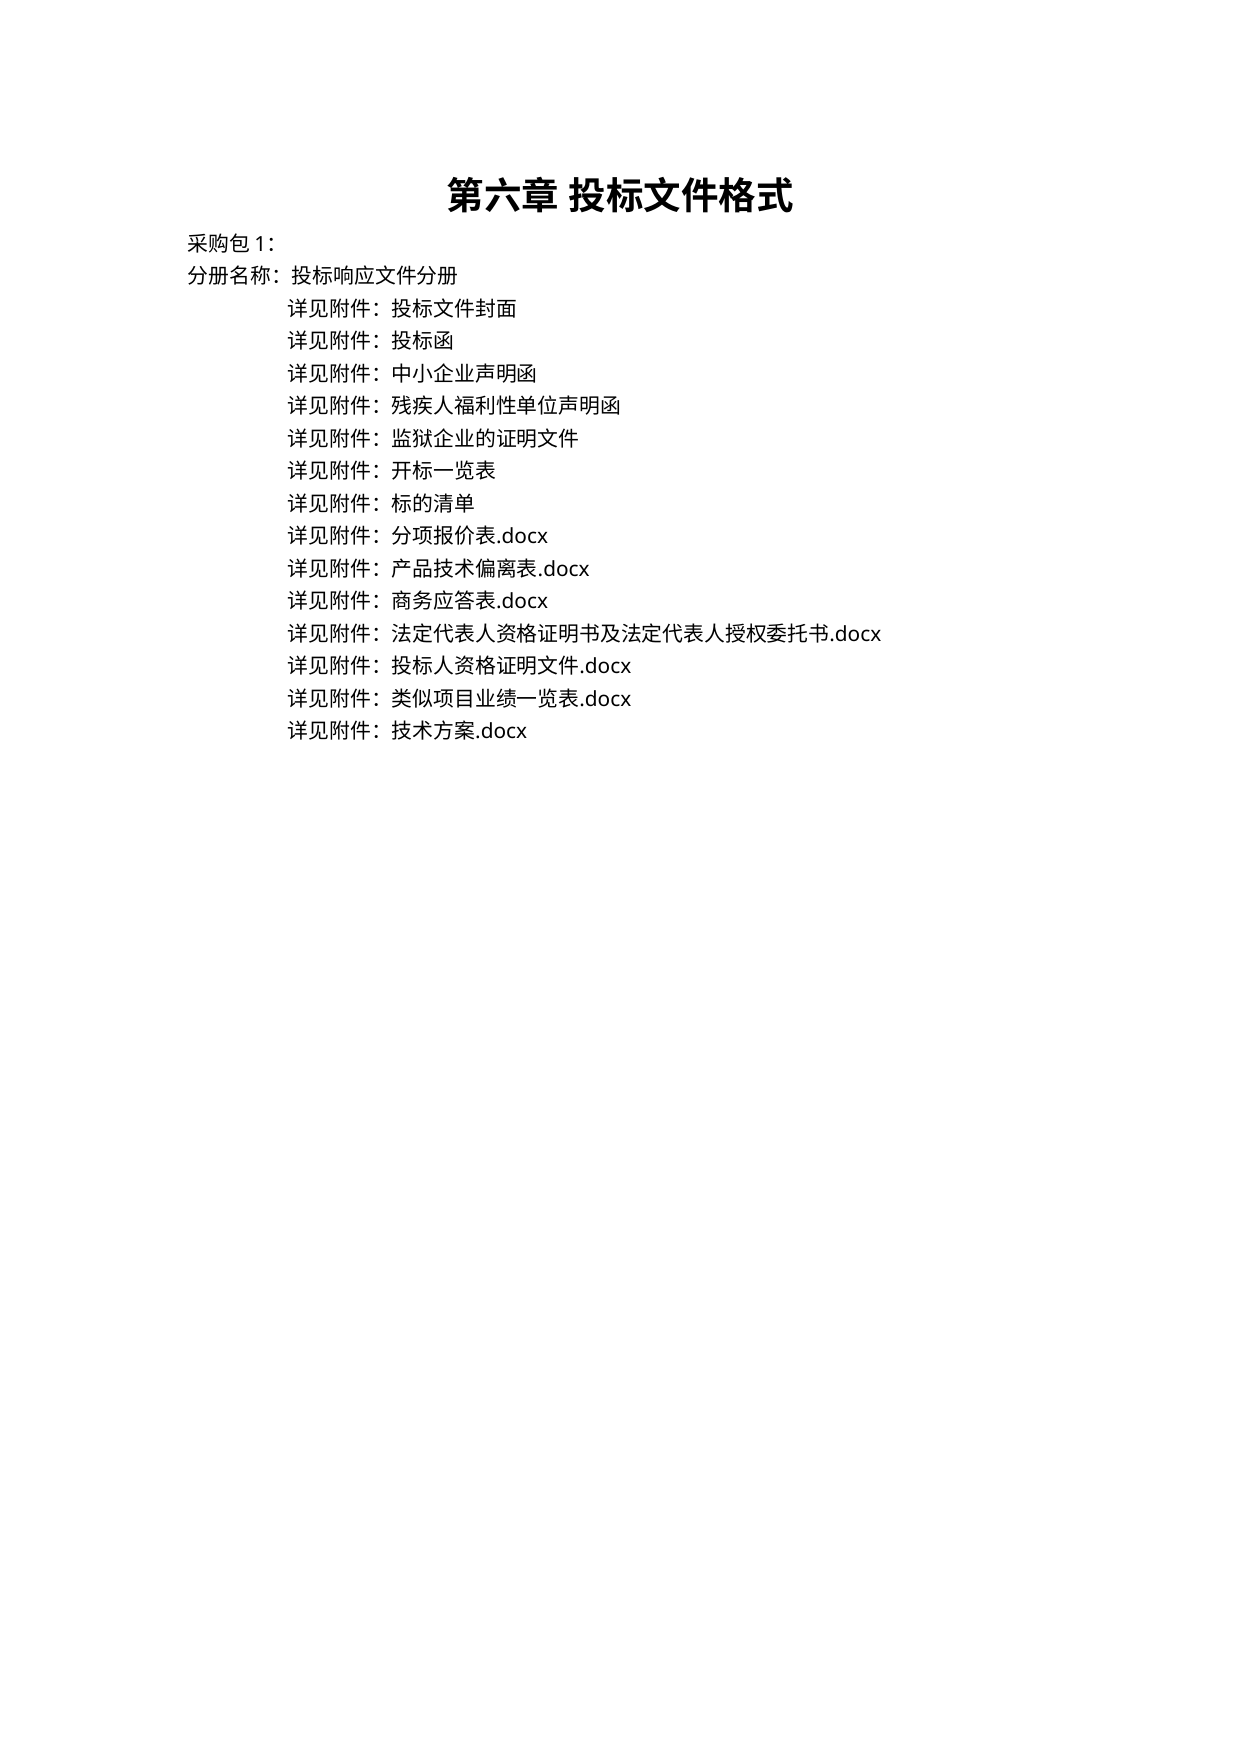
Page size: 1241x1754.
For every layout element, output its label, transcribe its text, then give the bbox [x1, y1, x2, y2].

text 详见附件：类似项目业绩一览表.docx [187, 682, 1053, 714]
text 详见附件：开标一览表 [187, 454, 1053, 487]
text 详见附件：标的清单 [187, 487, 1053, 519]
text 详见附件：监狱企业的证明文件 [187, 422, 1053, 454]
text 详见附件：投标文件封面 [187, 292, 1053, 324]
text 采购包1： [187, 227, 1053, 259]
text 详见附件：残疾人福利性单位声明函 [187, 389, 1053, 422]
text 详见附件：法定代表人资格证明书及法定代表人授权委托书.docx [187, 617, 1053, 649]
text 分册名称：投标响应文件分册 [187, 259, 1053, 292]
text 详见附件：分项报价表.docx [187, 519, 1053, 552]
text 详见附件：技术方案.docx [187, 714, 1053, 747]
text 第六章 投标文件格式 [187, 162, 1053, 227]
text 详见附件：投标函 [187, 324, 1053, 357]
text 详见附件：投标人资格证明文件.docx [187, 649, 1053, 682]
text 详见附件：商务应答表.docx [187, 584, 1053, 617]
text 详见附件：中小企业声明函 [187, 357, 1053, 389]
text 详见附件：产品技术偏离表.docx [187, 552, 1053, 584]
